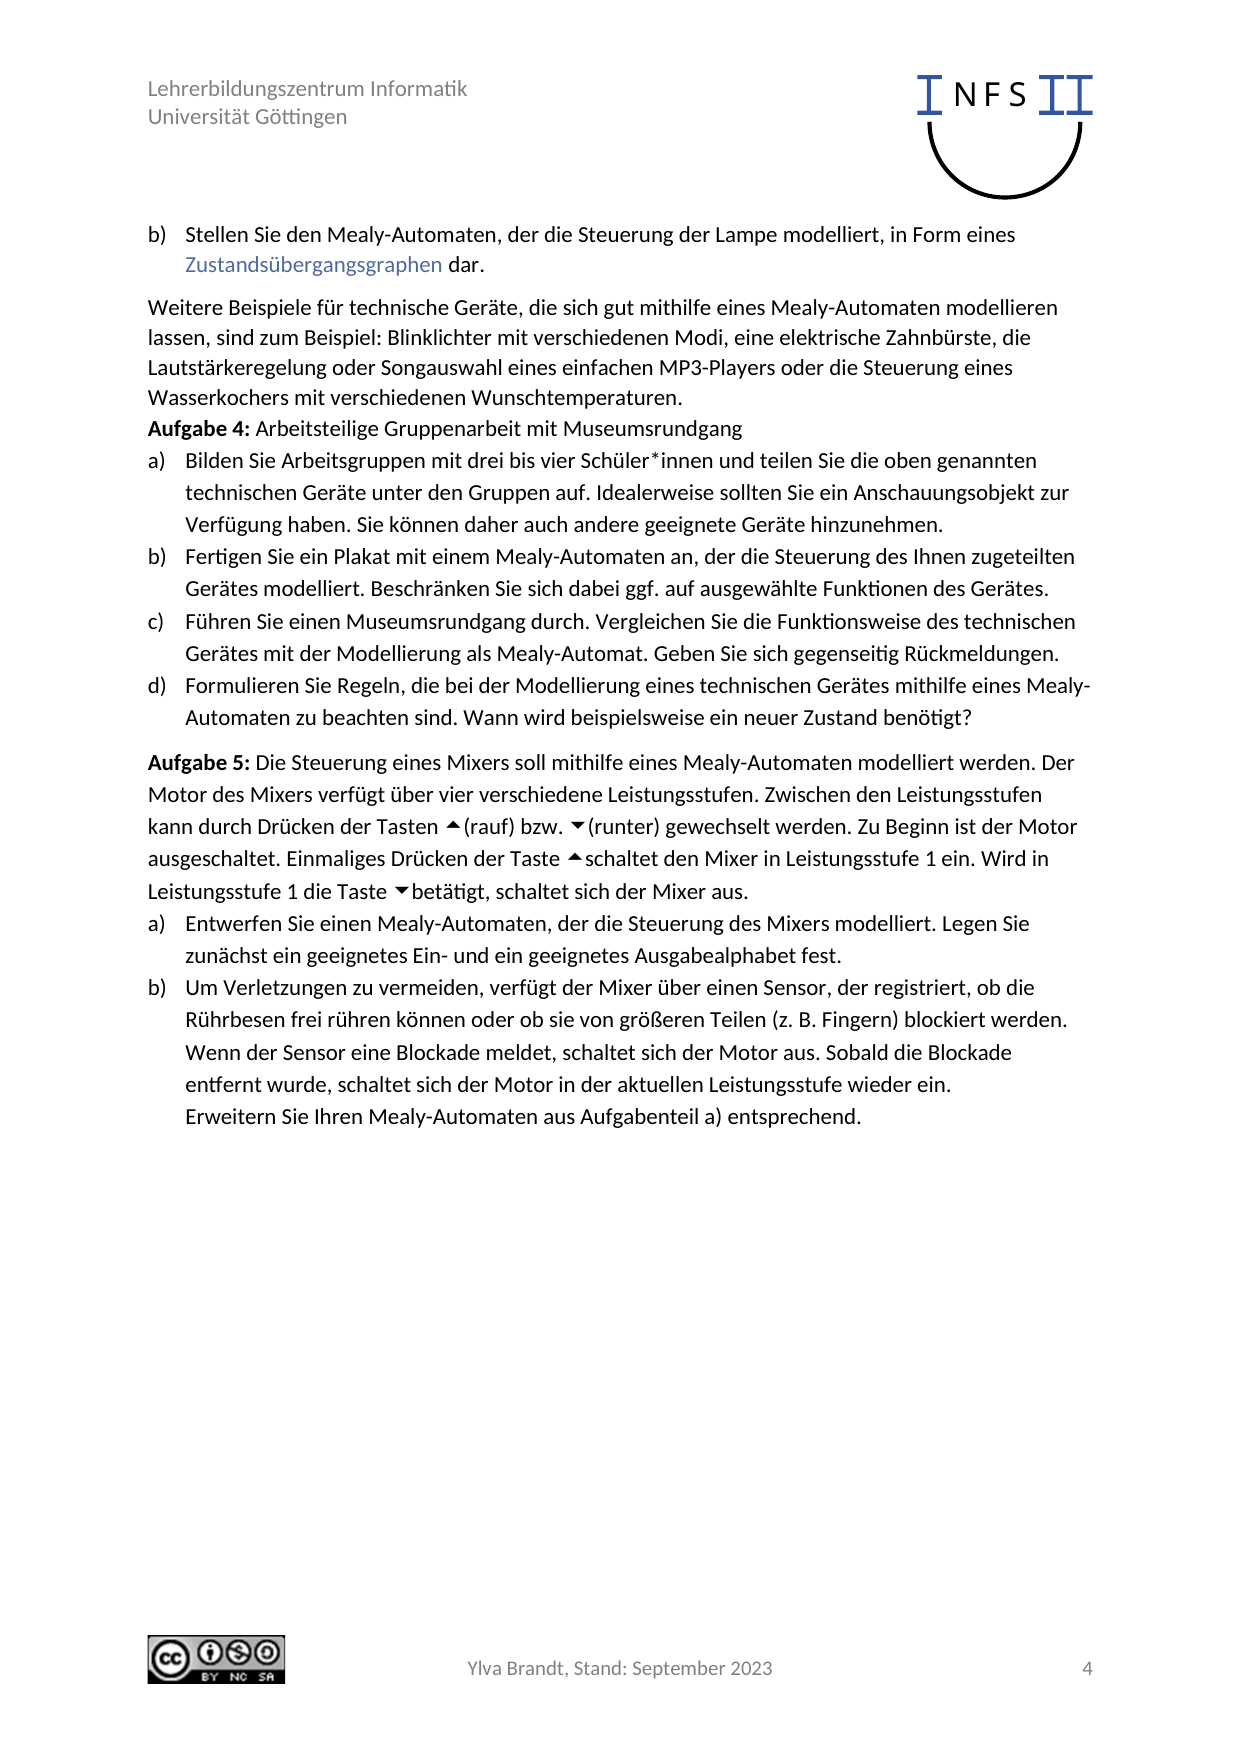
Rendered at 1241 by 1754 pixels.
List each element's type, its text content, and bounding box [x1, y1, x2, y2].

text Aufgabe 4: Arbeitsteilige Gruppenarbeit mit Museumsrundgang [148, 414, 1093, 442]
list Entwerfen Sie einen Mealy-Automaten, der die Steuerung des Mixers modelliert. Legen Sie zunächst ein geeignetes Ein- und ein geeignetes Ausgabealphabet fest. [148, 909, 1093, 969]
list Stellen Sie den Mealy-Automaten, der die Steuerung der Lampe modelliert, in Form eines Zustandsübergangsgraphen dar. [148, 220, 1093, 278]
list Erweitern Sie Ihren Mealy-Automaten aus Aufgabenteil a) entsprechend. [185, 1102, 1093, 1130]
list Führen Sie einen Museumsrundgang durch. Vergleichen Sie die Funktionsweise des technischen Gerätes mit der Modellierung als Mealy-Automat. Geben Sie sich gegenseitig Rückmeldungen. [148, 607, 1093, 667]
text Aufgabe 5: Die Steuerung eines Mixers soll mithilfe eines Mealy-Automaten modelliert werden. Der Motor des Mixers verfügt über vier verschiedene Leistungsstufen. Zwischen den Leistungsstufen kann durch Drücken der Tasten (rauf) bzw. (runter) gewechselt werden. Zu Beginn ist der Motor ausgeschaltet. Einmaliges Drücken der Taste schaltet den Mixer in Leistungsstufe 1 ein. Wird in Leistungsstufe 1 die Taste betätigt, schaltet sich der Mixer aus. [148, 748, 1093, 905]
text Weitere Beispiele für technische Geräte, die sich gut mithilfe eines Mealy-Automaten modellieren lassen, sind zum Beispiel: Blinklichter mit verschiedenen Modi, eine elektrische Zahnbürste, die Lautstärkeregelung oder Songauswahl eines einfachen MP3-Players oder die Steuerung eines Wasserkochers mit verschiedenen Wunschtemperaturen. [148, 293, 1093, 411]
list Fertigen Sie ein Plakat mit einem Mealy-Automaten an, der die Steuerung des Ihnen zugeteilten Gerätes modelliert. Beschränken Sie sich dabei ggf. auf ausgewählte Funktionen des Gerätes. [148, 542, 1093, 603]
list Bilden Sie Arbeitsgruppen mit drei bis vier Schüler*innen und teilen Sie die oben genannten technischen Geräte unter den Gruppen auf. Idealerweise sollten Sie ein Anschauungsobjekt zur Verfügung haben. Sie können daher auch andere geeignete Geräte hinzunehmen. [148, 446, 1093, 538]
list Um Verletzungen zu vermeiden, verfügt der Mixer über einen Sensor, der registriert, ob die Rührbesen frei rühren können oder ob sie von größeren Teilen (z. B. Fingern) blockiert werden. Wenn der Sensor eine Blockade meldet, schaltet sich der Motor aus. Sobald die Blockade entfernt wurde, schaltet sich der Motor in der aktuellen Leistungsstufe wieder ein. [148, 973, 1093, 1098]
list Formulieren Sie Regeln, die bei der Modellierung eines technischen Gerätes mithilfe eines Mealy-Automaten zu beachten sind. Wann wird beispielsweise ein neuer Zustand benötigt? [148, 671, 1093, 731]
picture [147, 1635, 286, 1684]
